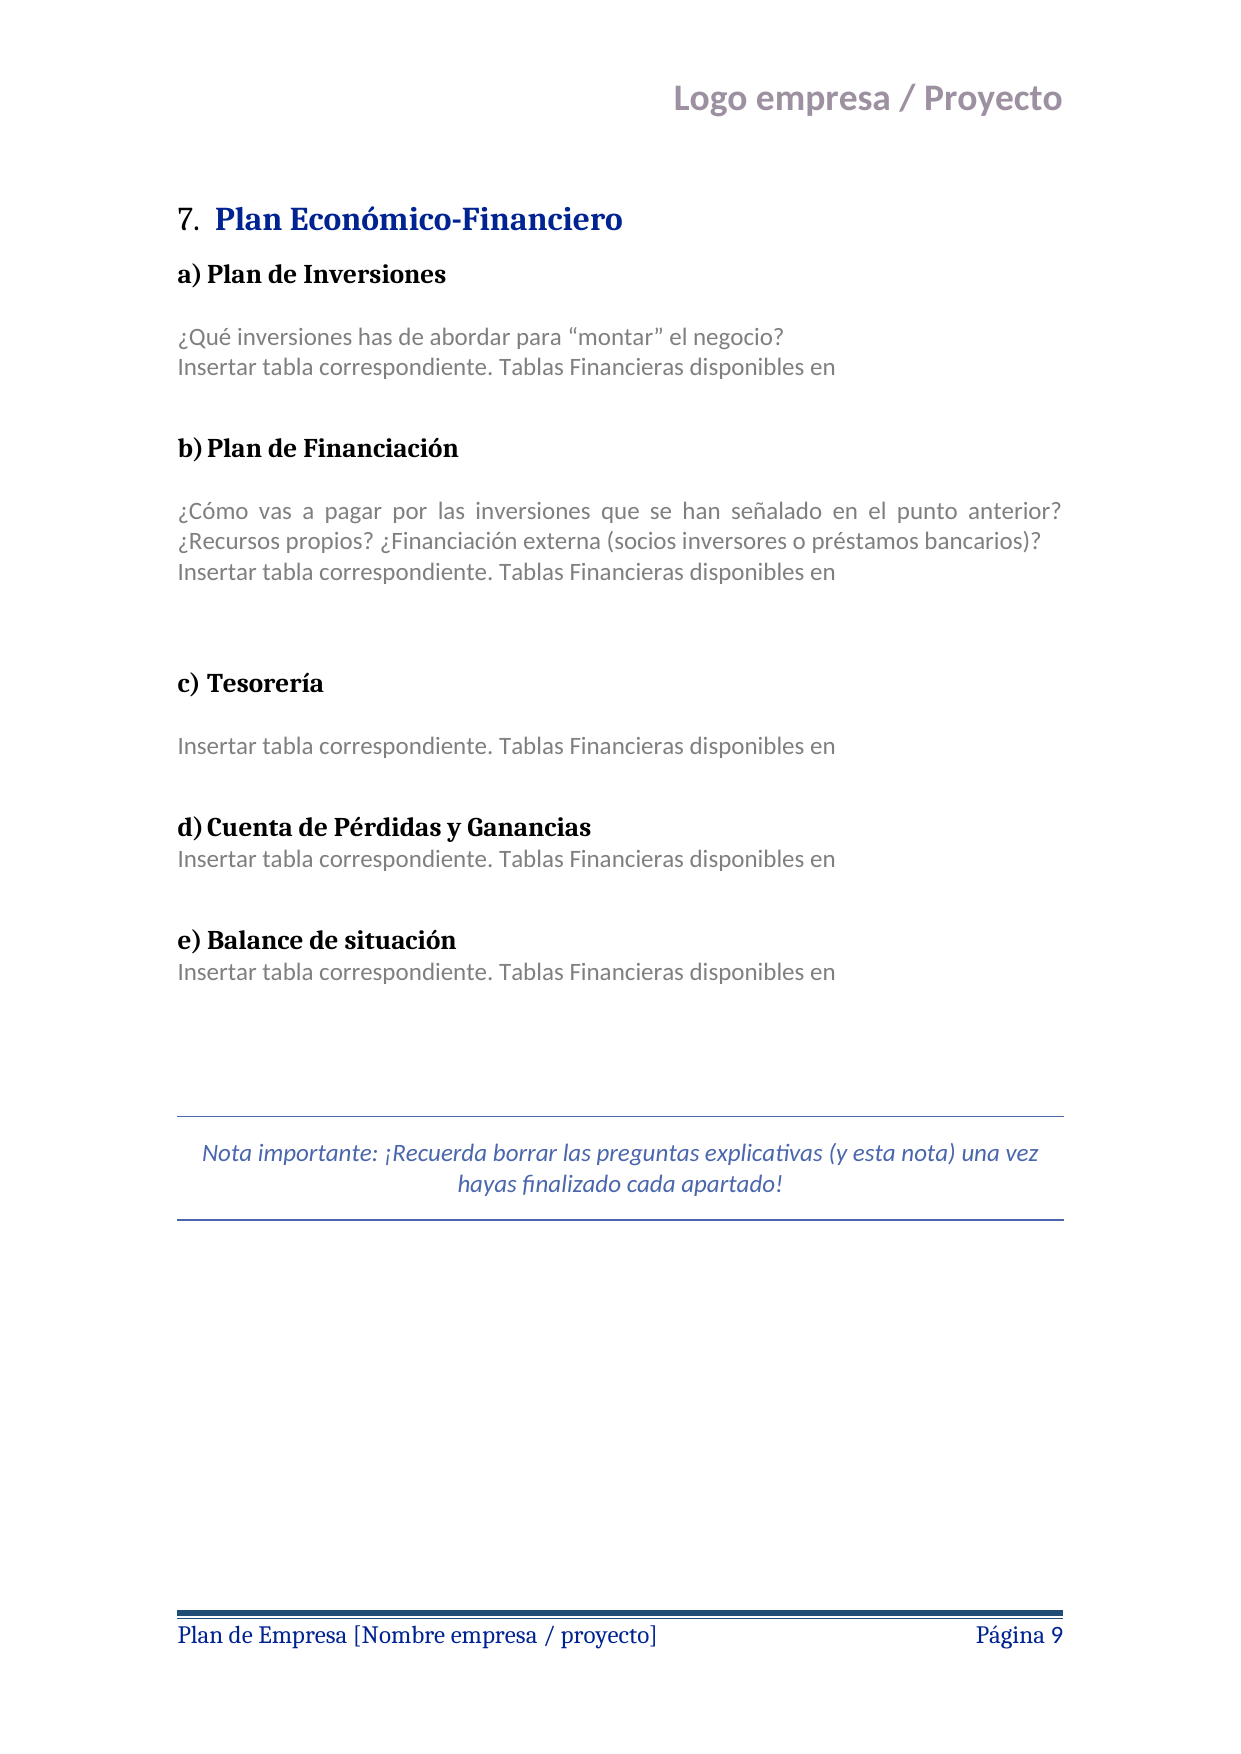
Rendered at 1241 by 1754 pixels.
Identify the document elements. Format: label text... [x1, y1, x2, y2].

text ¿Qué inversiones has de abordar para “montar” el negocio? [177, 321, 1063, 351]
text ¿Cómo vas a pagar por las inversiones que se han señalado en el punto anterior? ¿Recursos propios? ¿Financiación externa (socios inversores o préstamos bancarios)? [177, 495, 1063, 556]
text Insertar tabla correspondiente. Tablas Financieras disponibles en [177, 556, 1063, 587]
subtitle Plan Económico-Financiero [177, 200, 1063, 238]
text Nota importante: ¡Recuerda borrar las preguntas explicativas (y esta nota) una vez hayas finalizado cada apartado! [177, 1117, 1064, 1219]
text Insertar tabla correspondiente. Tablas Financieras disponibles en [177, 956, 1063, 987]
text Insertar tabla correspondiente. Tablas Financieras disponibles en [177, 843, 1063, 874]
subtitle Plan de Financiación [177, 433, 1063, 464]
subtitle Tesorería [177, 668, 1063, 699]
text Insertar tabla correspondiente. Tablas Financieras disponibles en [177, 730, 1063, 761]
subtitle Plan de Inversiones [177, 259, 1063, 290]
text Insertar tabla correspondiente. Tablas Financieras disponibles en [177, 351, 1063, 382]
subtitle Balance de situación [177, 925, 1063, 956]
subtitle Cuenta de Pérdidas y Ganancias [177, 812, 1063, 843]
